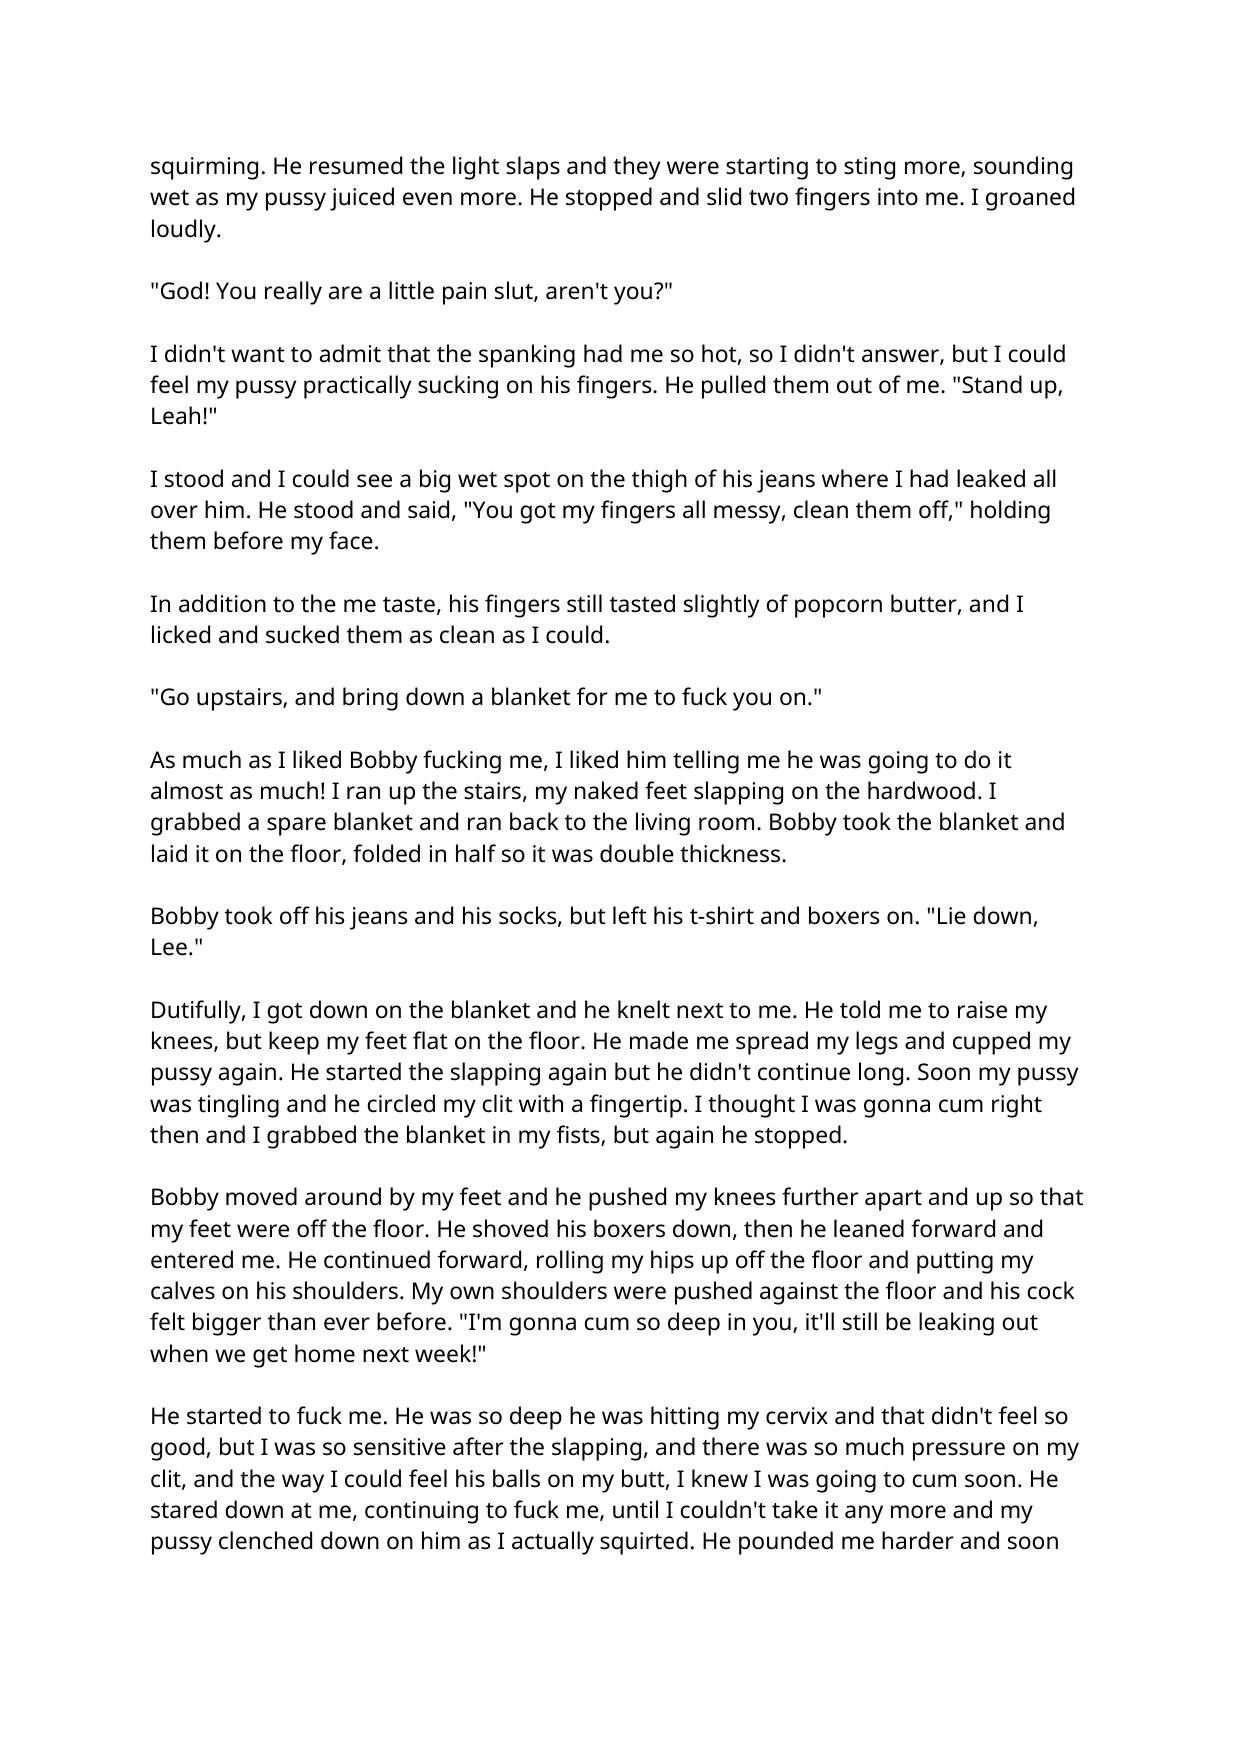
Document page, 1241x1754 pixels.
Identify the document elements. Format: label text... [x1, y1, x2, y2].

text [150, 150, 1090, 244]
text In addition to the me taste, his fingers still tasted slightly of popcorn butter, and I licked and sucked them as clean as I could. [150, 587, 1090, 650]
text As much as I liked Bobby fucking me, I liked him telling me he was going to do it almost as much! I ran up the stairs, my naked feet slapping on the hardwood. I grabbed a spare blanket and ran back to the living room. Bobby took the blanket and laid it on the floor, folded in half so it was double thickness. [150, 744, 1090, 869]
text I stood and I could see a big wet spot on the thigh of his jeans where I had leaked all over him. He stood and said, "You got my fingers all messy, clean them off," holding them before my face. [150, 462, 1090, 556]
text Bobby moved around by my feet and he pushed my knees further apart and up so that my feet were off the floor. He shoved his boxers down, then he leaned forward and entered me. He continued forward, rolling my hips up off the floor and putting my calves on his shoulders. My own shoulders were pushed against the floor and his cock felt bigger than ever before. "I'm gonna cum so deep in you, it'll still be leaking out when we get home next week!" [150, 1181, 1090, 1369]
text Bobby took off his jeans and his socks, but left his t-shirt and boxers on. "Lie down, Lee." [150, 900, 1090, 962]
text "Go upstairs, and bring down a blanket for me to fuck you on." [150, 681, 1090, 712]
text "God! You really are a little pain slut, aren't you?" [150, 275, 1090, 306]
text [150, 1400, 1090, 1556]
text I didn't want to admit that the spanking had me so hot, so I didn't answer, but I could feel my pussy practically sucking on his fingers. He pulled them out of me. "Stand up, Leah!" [150, 337, 1090, 431]
text Dutifully, I got down on the blanket and he knelt next to me. He told me to raise my knees, but keep my feet flat on the floor. He made me spread my legs and cupped my pussy again. He started the slapping again but he didn't continue long. Soon my pussy was tingling and he circled my clit with a fingertip. I thought I was gonna cum right then and I grabbed the blanket in my fists, but again he stopped. [150, 994, 1090, 1150]
